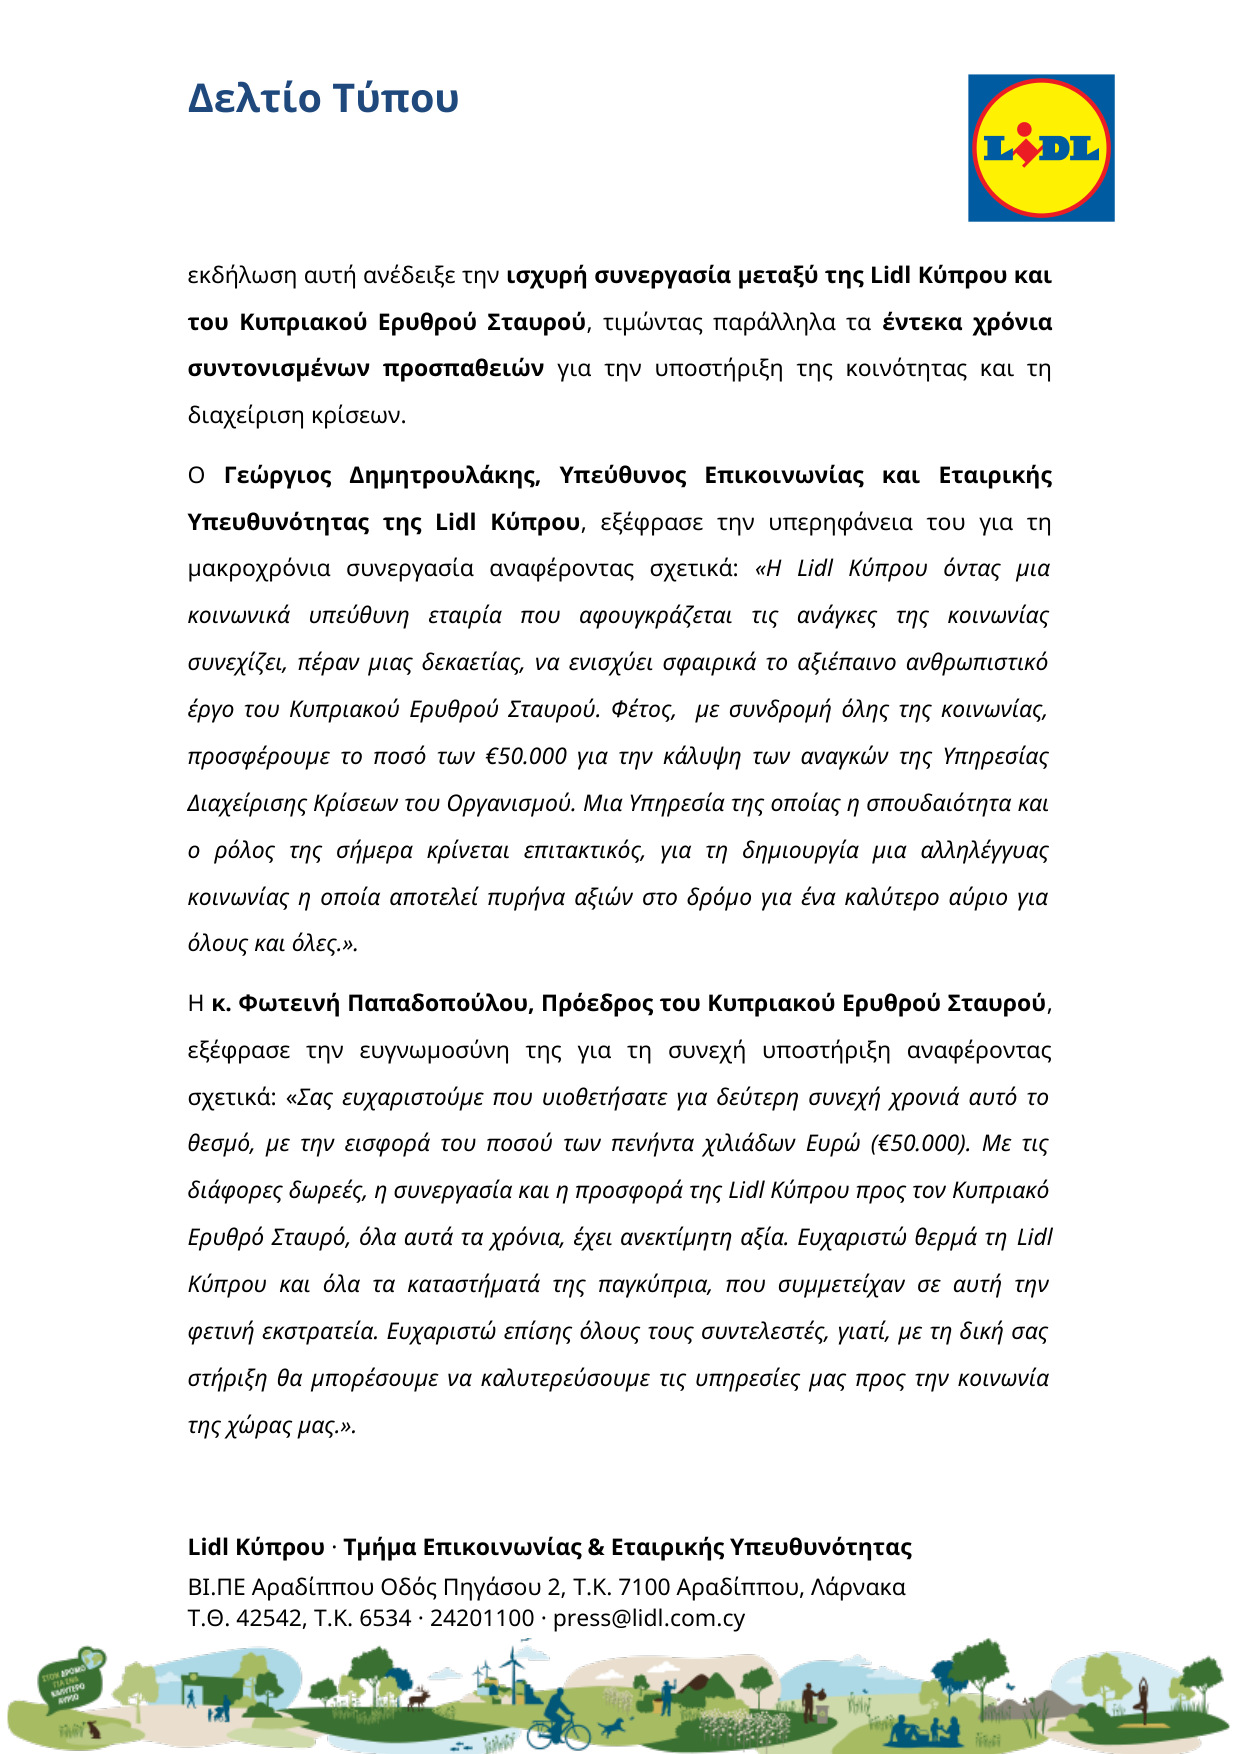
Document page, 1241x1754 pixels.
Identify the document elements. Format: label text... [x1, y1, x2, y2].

text Ο Γεώργιος Δημητρουλάκης, Υπεύθυνος Επικοινωνίας και Εταιρικής Υπευθυνότητας της Lidl Κύπρου, εξέφρασε την υπερηφάνεια του για τη μακροχρόνια συνεργασία αναφέροντας σχετικά: «Η Lidl Κύπρου όντας μια κοινωνικά υπεύθυνη εταιρία που αφουγκράζεται τις ανάγκες της κοινωνίας συνεχίζει, πέραν μιας δεκαετίας, να ενισχύει σφαιρικά το αξιέπαινο ανθρωπιστικό έργο του Κυπριακού Ερυθρού Σταυρού. Φέτος, με συνδρομή όλης της κοινωνίας, προσφέρουμε το ποσό των €50.000 για την κάλυψη των αναγκών της Υπηρεσίας Διαχείρισης Κρίσεων του Οργανισμού. Μια Υπηρεσία της οποίας η σπουδαιότητα και ο ρόλος της σήμερα κρίνεται επιτακτικός, για τη δημιουργία μια αλληλέγγυας κοινωνίας η οποία αποτελεί πυρήνα αξιών στο δρόμο για ένα καλύτερο αύριο για όλους και όλες.». [187, 458, 1053, 958]
picture [6, 1638, 1233, 1754]
picture [967, 73, 1116, 223]
text Η κ. Φωτεινή Παπαδοπούλου, Πρόεδρος του Κυπριακού Ερυθρού Σταυρού, εξέφρασε την ευγνωμοσύνη της για τη συνεχή υποστήριξη αναφέροντας σχετικά: «Σας ευχαριστούμε που υιοθετήσατε για δεύτερη συνεχή χρονιά αυτό το θεσμό, με την εισφορά του ποσού των πενήντα χιλιάδων Ευρώ (€50.000). Με τις διάφορες δωρεές, η συνεργασία και η προσφορά της Lidl Κύπρου προς τον Κυπριακό Ερυθρό Σταυρό, όλα αυτά τα χρόνια, έχει ανεκτίμητη αξία. Ευχαριστώ θερμά τη Lidl Κύπρου και όλα τα καταστήματά της παγκύπρια, που συμμετείχαν σε αυτή την φετινή εκστρατεία. Ευχαριστώ επίσης όλους τους συντελεστές, γιατί, με τη δική σας στήριξη θα μπορέσουμε να καλυτερεύσουμε τις υπηρεσίες μας προς την κοινωνία της χώρας μας.». [187, 987, 1053, 1440]
